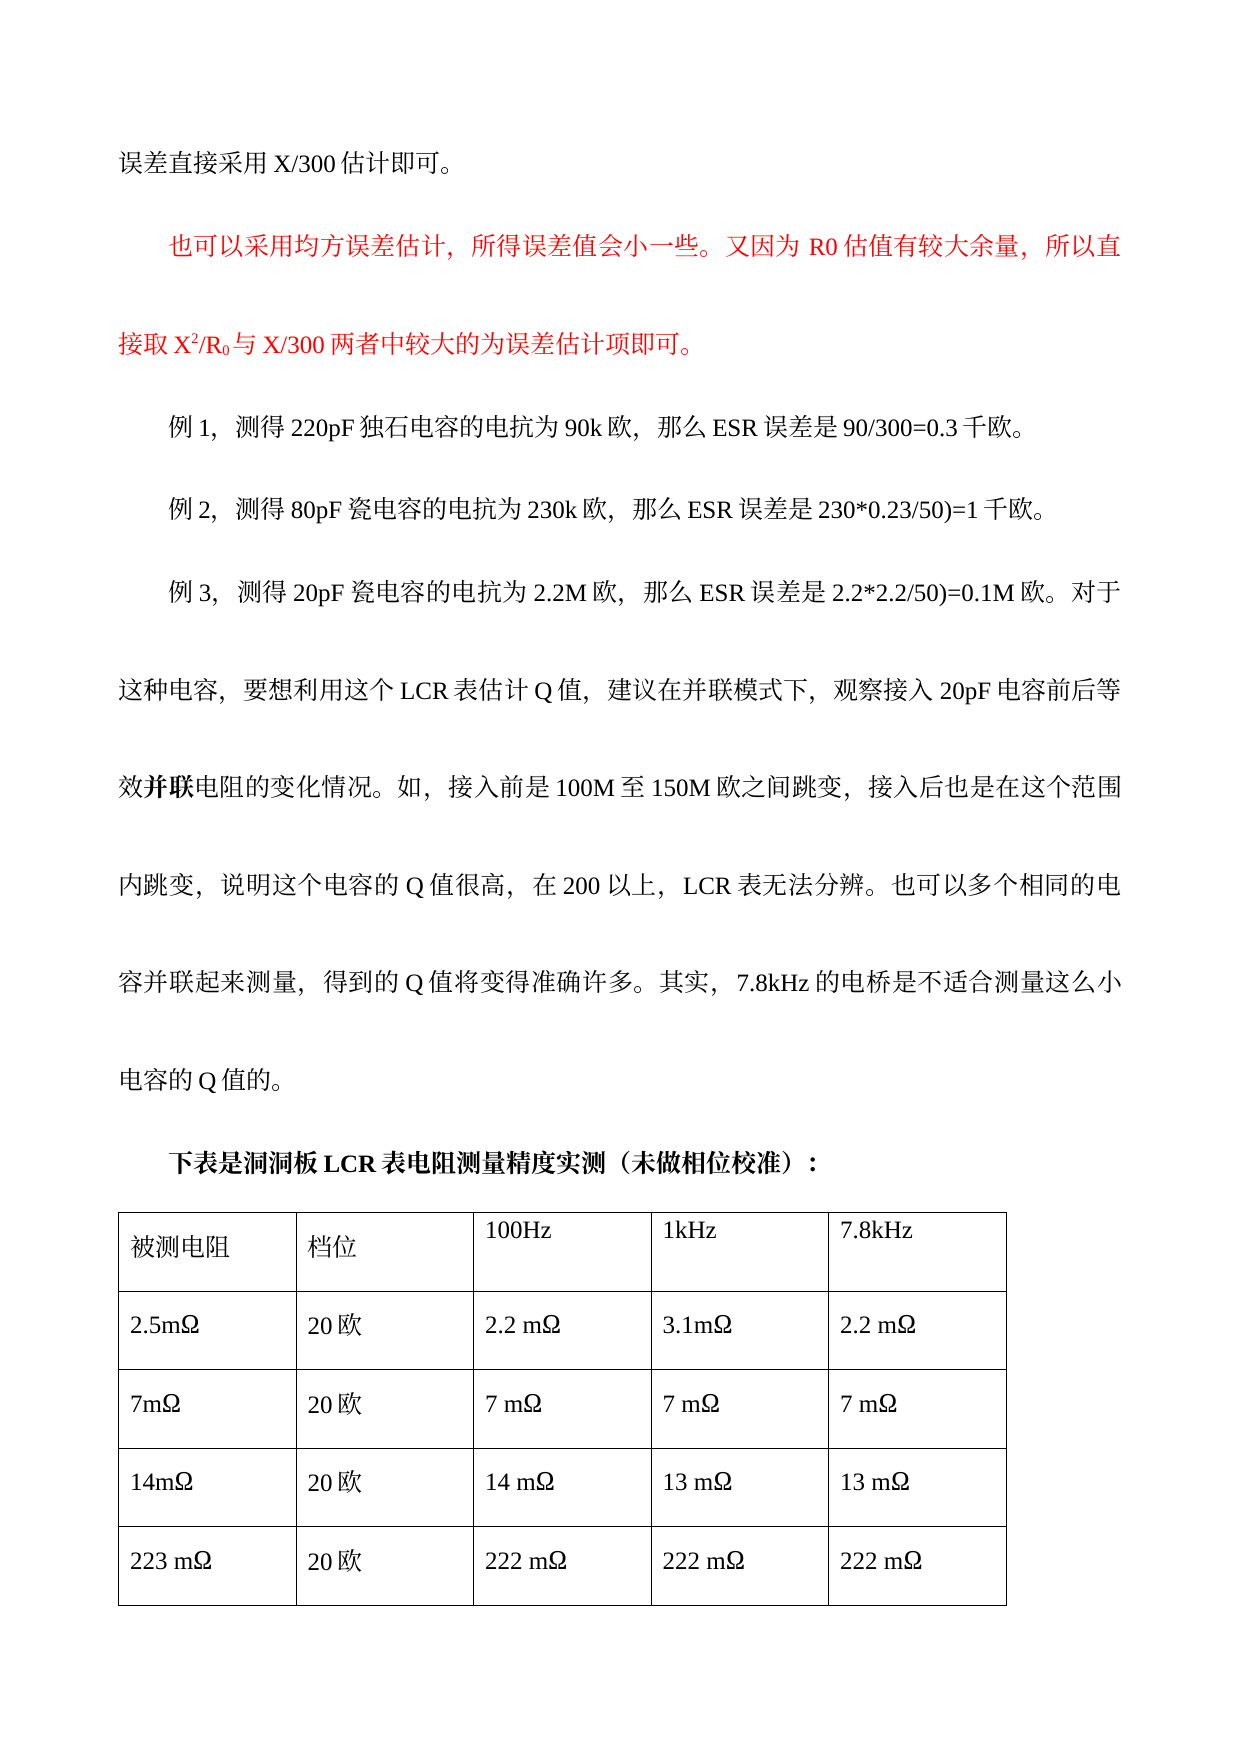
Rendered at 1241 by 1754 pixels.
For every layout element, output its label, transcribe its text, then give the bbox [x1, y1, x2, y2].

table_cell 7 mΩ [474, 1370, 651, 1448]
table_cell 13 mΩ [652, 1449, 828, 1526]
text 例2，测得80pF瓷电容的电抗为230k欧，那么ESR误差是230*0.23/50)=1千欧。 [118, 476, 1122, 541]
table_cell 7 mΩ [652, 1370, 828, 1448]
table_cell 20欧 [297, 1527, 473, 1605]
table_cell 14 mΩ [474, 1449, 651, 1526]
table_cell 2.2 mΩ [474, 1292, 651, 1369]
table_cell 7 mΩ [829, 1370, 1006, 1448]
text 也可以采用均方误差估计，所得误差值会小一些。又因为R0估值有较大余量，所以直接取X2/R0与X/300两者中较大的为误差估计项即可。 [118, 212, 1122, 375]
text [118, 129, 1122, 194]
table_cell 3.1mΩ [652, 1292, 828, 1369]
table_header 100Hz [474, 1213, 651, 1291]
table_cell 2.2 mΩ [829, 1292, 1006, 1369]
table_cell 222 mΩ [829, 1527, 1006, 1605]
table_header 7.8kHz [829, 1213, 1006, 1291]
table_cell 222 mΩ [652, 1527, 828, 1605]
table_cell 223 mΩ [119, 1527, 296, 1605]
table_cell 222 mΩ [474, 1527, 651, 1605]
table_cell 7mΩ [119, 1370, 296, 1448]
table_cell 14mΩ [119, 1449, 296, 1526]
table_cell 20欧 [297, 1370, 473, 1448]
table_cell 20欧 [297, 1449, 473, 1526]
table_cell 13 mΩ [829, 1449, 1006, 1526]
text 下表是洞洞板LCR表电阻测量精度实测（未做相位校准）： [118, 1129, 1122, 1194]
table_header 1kHz [652, 1213, 828, 1291]
text 例1，测得220pF独石电容的电抗为90k欧，那么ESR误差是90/300=0.3千欧。 [118, 393, 1122, 458]
table_cell 2.5mΩ [119, 1292, 296, 1369]
table_header 被测电阻 [119, 1213, 296, 1291]
table_cell 20欧 [297, 1292, 473, 1369]
text 例3，测得20pF瓷电容的电抗为欧，那么ESR误差是2.2*2.2/50)=欧。对于这种电容，要想利用这个LCR表估计Q值，建议在并联模式下，观察接入20pF电容前后等效并联电阻的变化情况。如，接入前是至欧之间跳变，接入后也是在这个范围内跳变，说明这个电容的Q值很高，在200以上，LCR表无法分辨。也可以多个相同的电容并联起来测量，得到的Q值将变得准确许多。其实，7.8kHz的电桥是不适合测量这么小电容的Q值的。 [118, 559, 1122, 1111]
table_header 档位 [297, 1213, 473, 1291]
